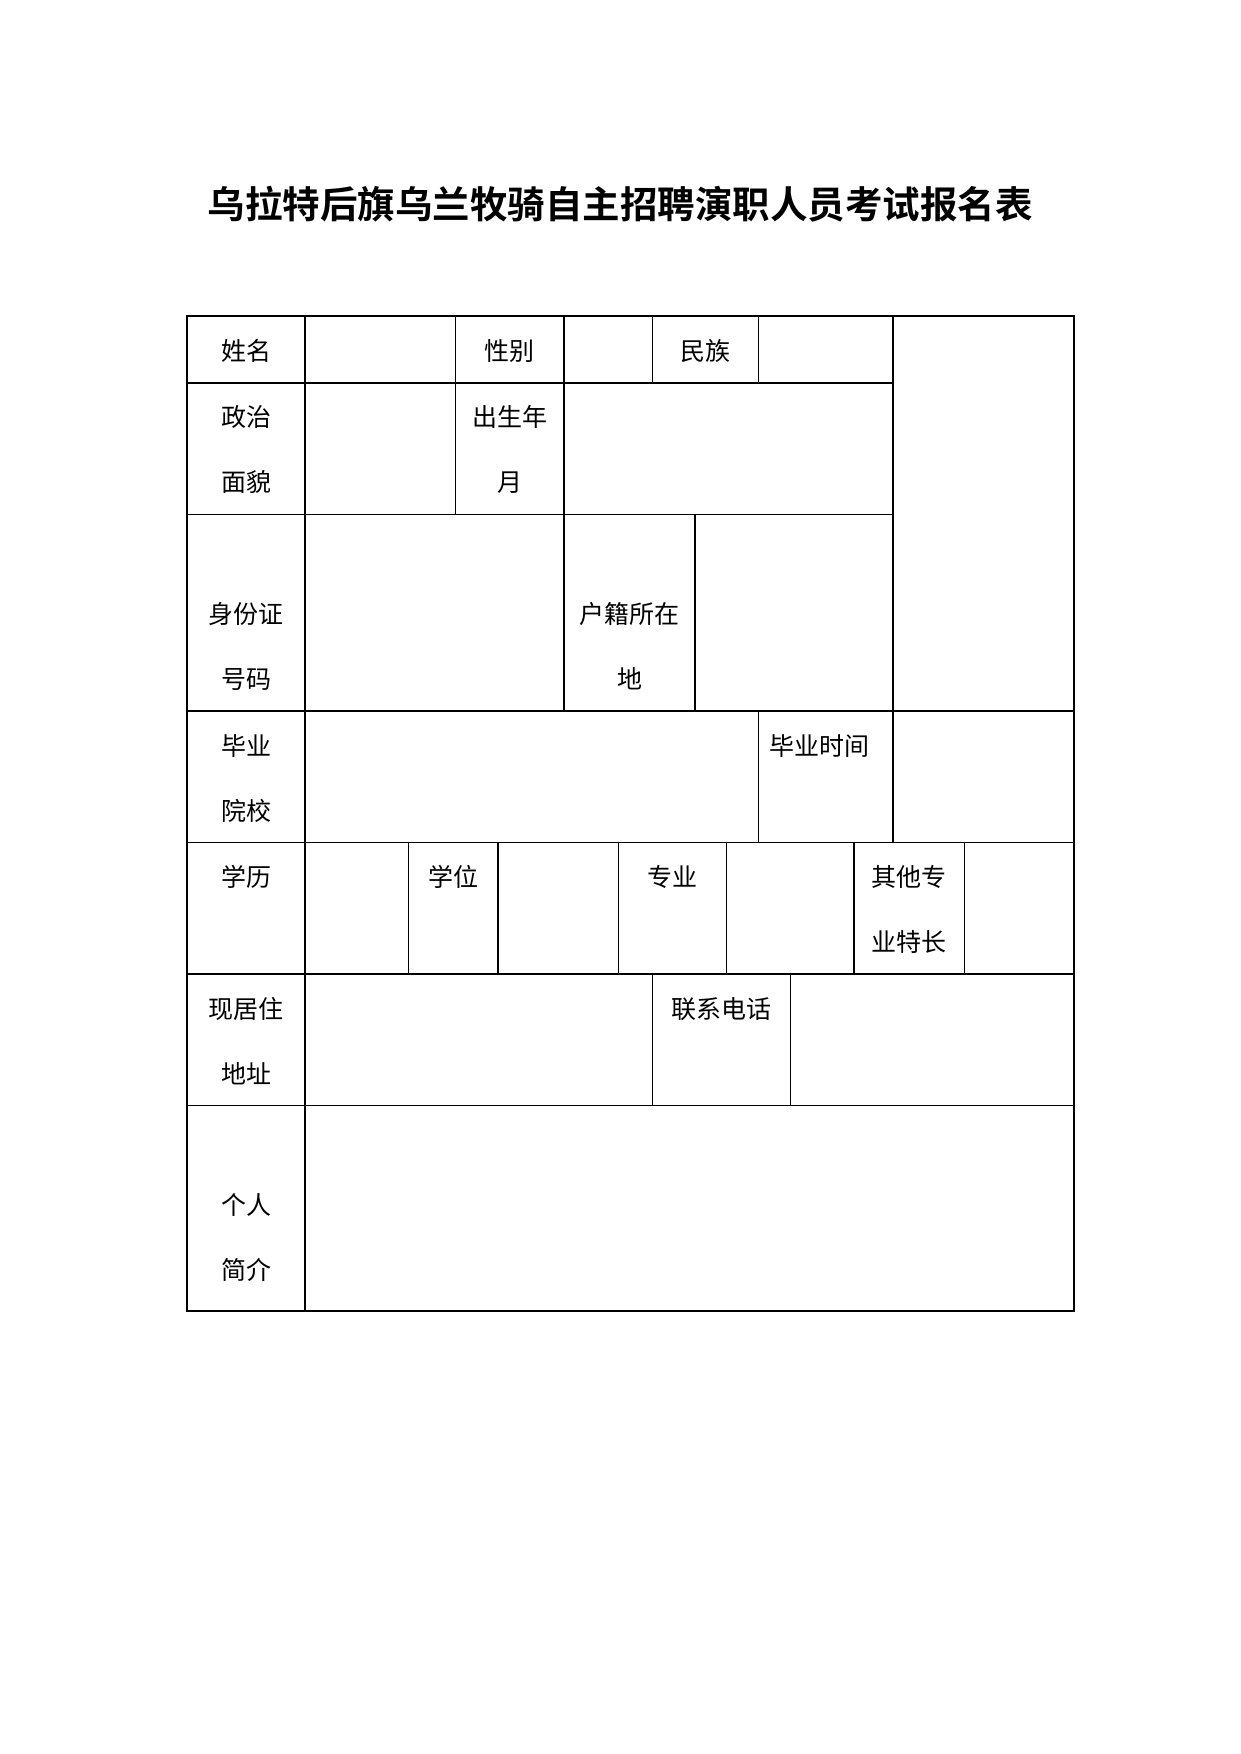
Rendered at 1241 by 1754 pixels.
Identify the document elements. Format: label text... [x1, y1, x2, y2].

table_cell [565, 384, 892, 513]
table_cell [894, 712, 1073, 842]
table_cell [306, 515, 563, 710]
table_cell [306, 843, 408, 973]
table_cell [306, 712, 758, 842]
table_header 姓名 [188, 317, 304, 382]
table_cell [306, 1106, 1073, 1310]
text 乌拉特后旗乌兰牧骑自主招聘演职人员考试报名表 [187, 170, 1053, 235]
table_cell [696, 515, 892, 710]
table_cell 联系电话 [653, 975, 790, 1105]
table_cell 其他专业特长 [855, 843, 964, 973]
table_cell 毕业时间 [759, 712, 892, 842]
table_cell [965, 843, 1073, 973]
table_cell [306, 384, 455, 513]
table_cell 身份证号码 [188, 515, 304, 710]
table_cell [306, 975, 652, 1105]
table_cell [791, 975, 1073, 1105]
table_cell 专业 [619, 843, 726, 973]
table_header 民族 [653, 317, 758, 382]
table_cell 户籍所在地 [565, 515, 694, 710]
table_cell 毕业 院校 [188, 712, 304, 842]
table_cell 出生年月 [456, 384, 563, 513]
table_cell 个人 简介 [188, 1106, 304, 1310]
table_cell 学位 [409, 843, 497, 973]
table_cell [727, 843, 853, 973]
table_header [565, 317, 652, 382]
table_cell [499, 843, 618, 973]
table_cell 现居住地址 [188, 975, 304, 1105]
table_header 性别 [456, 317, 563, 382]
table_cell 政治 面貌 [188, 384, 304, 513]
table_header [306, 317, 455, 382]
table_header [759, 317, 892, 382]
table_cell 学历 [188, 843, 304, 973]
table_header [894, 317, 1073, 710]
